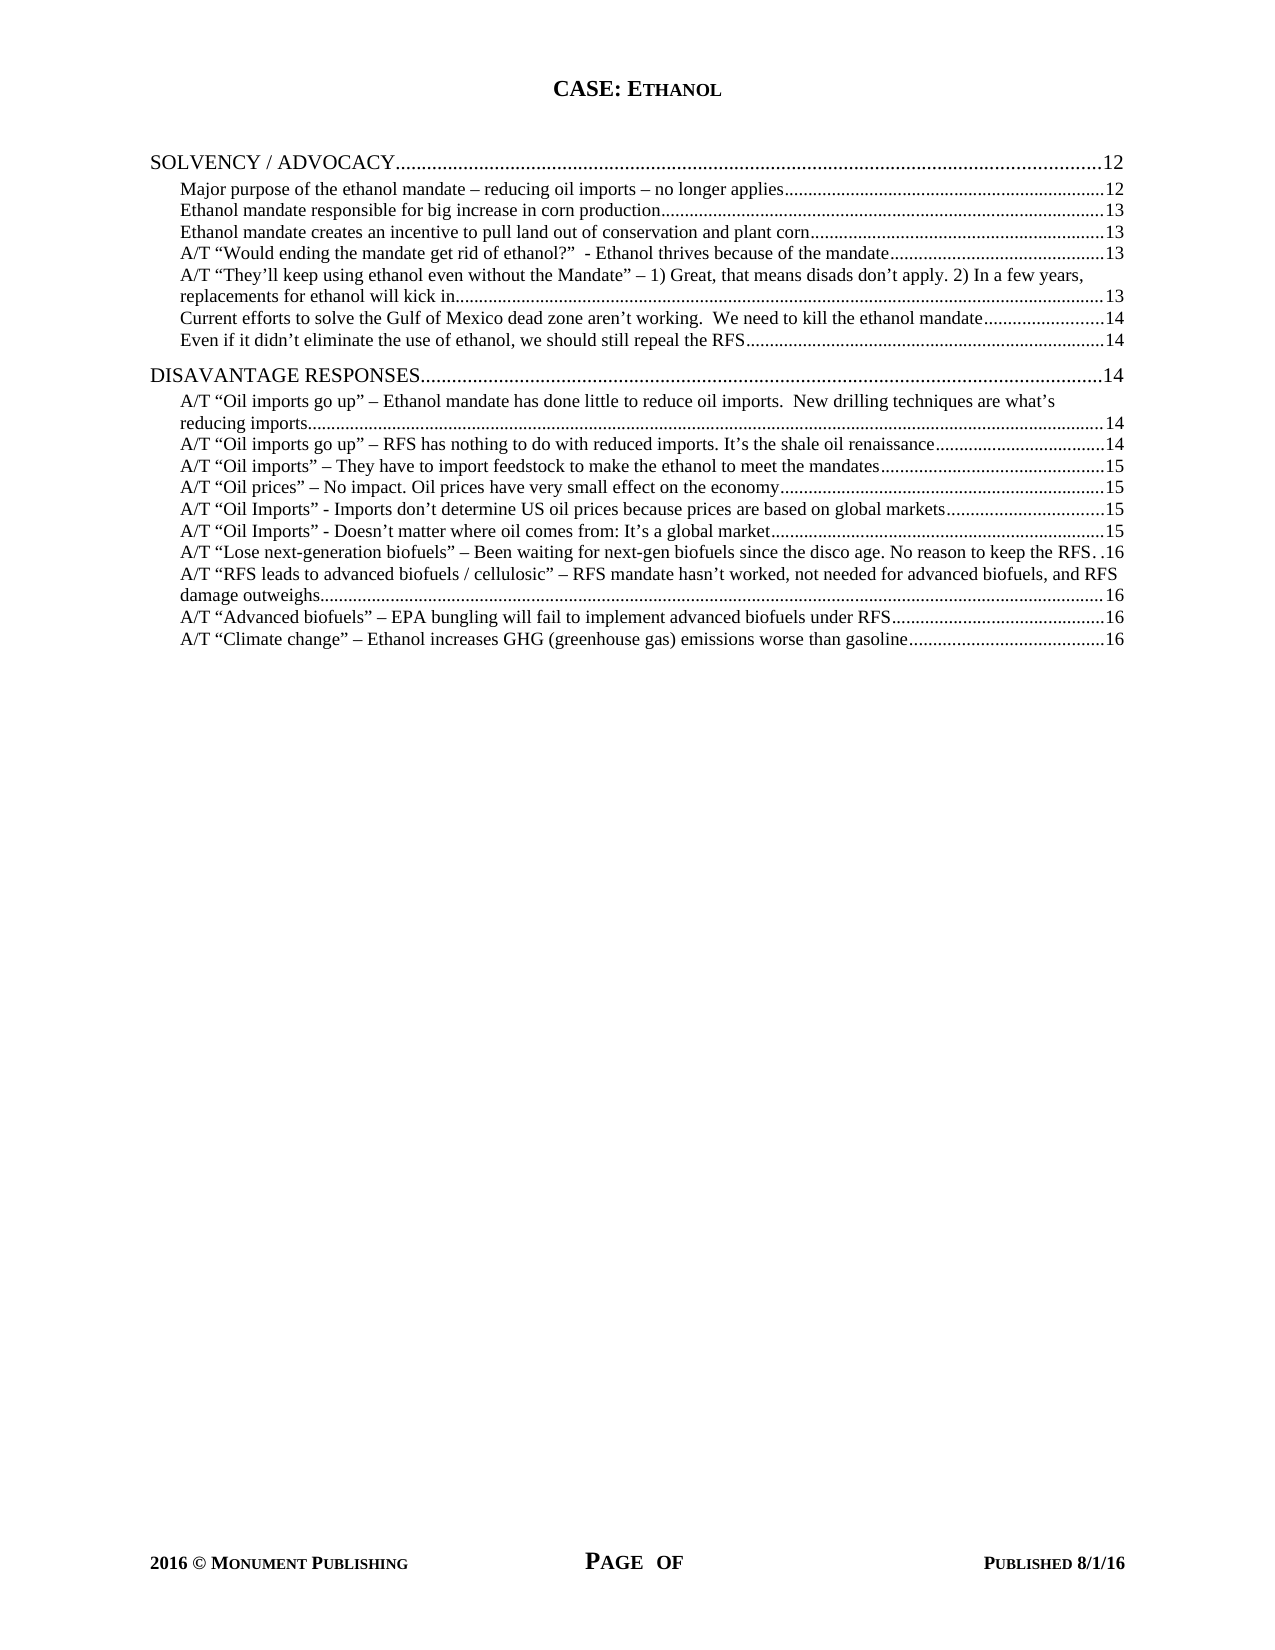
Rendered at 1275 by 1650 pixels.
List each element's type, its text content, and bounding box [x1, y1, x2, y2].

text A/T “Oil imports go up” – RFS has nothing to do with reduced imports. It’s the shale oil renaissance 14 [180, 433, 1125, 455]
text Ethanol mandate responsible for big increase in corn production 13 [180, 199, 1125, 221]
text A/T “Oil Imports” - Doesn’t matter where oil comes from: It’s a global market 15 [180, 519, 1125, 541]
text Major purpose of the ethanol mandate – reducing oil imports – no longer applies 12 [180, 178, 1125, 199]
text A/T “RFS leads to advanced biofuels / cellulosic” – RFS mandate hasn’t worked, not needed for advanced biofuels, and RFS damage outweighs 16 [180, 563, 1125, 606]
text A/T “Oil imports go up” – Ethanol mandate has done little to reduce oil imports. New drilling techniques are what’s reducing imports 14 [180, 390, 1125, 433]
text A/T “Lose next-generation biofuels” – Been waiting for next-gen biofuels since the disco age. No reason to keep the RFS 16 [180, 541, 1125, 563]
text A/T “Oil prices” – No impact. Oil prices have very small effect on the economy 15 [180, 476, 1125, 498]
text Ethanol mandate creates an incentive to pull land out of conservation and plant corn 13 [180, 221, 1125, 242]
text A/T “Oil Imports” - Imports don’t determine US oil prices because prices are based on global markets 15 [180, 498, 1125, 519]
text A/T “They’ll keep using ethanol even without the Mandate” – 1) Great, that means disads don’t apply. 2) In a few years, replacements for ethanol will kick in 13 [180, 264, 1125, 307]
text A/T “Advanced biofuels” – EPA bungling will fail to implement advanced biofuels under RFS 16 [180, 606, 1125, 627]
text DISAVANTAGE RESPONSES 14 [150, 363, 1125, 387]
text A/T “Oil imports” – They have to import feedstock to make the ethanol to meet the mandates 15 [180, 455, 1125, 476]
text Current efforts to solve the Gulf of Mexico dead zone aren’t working. We need to kill the ethanol mandate 14 [180, 307, 1125, 328]
text A/T “Would ending the mandate get rid of ethanol?” - Ethanol thrives because of the mandate 13 [180, 242, 1125, 264]
text A/T “Climate change” – Ethanol increases GHG (greenhouse gas) emissions worse than gasoline 16 [180, 627, 1125, 649]
text SOLVENCY / ADVOCACY 12 [150, 150, 1125, 174]
text Even if it didn’t eliminate the use of ethanol, we should still repeal the RFS 14 [180, 328, 1125, 350]
